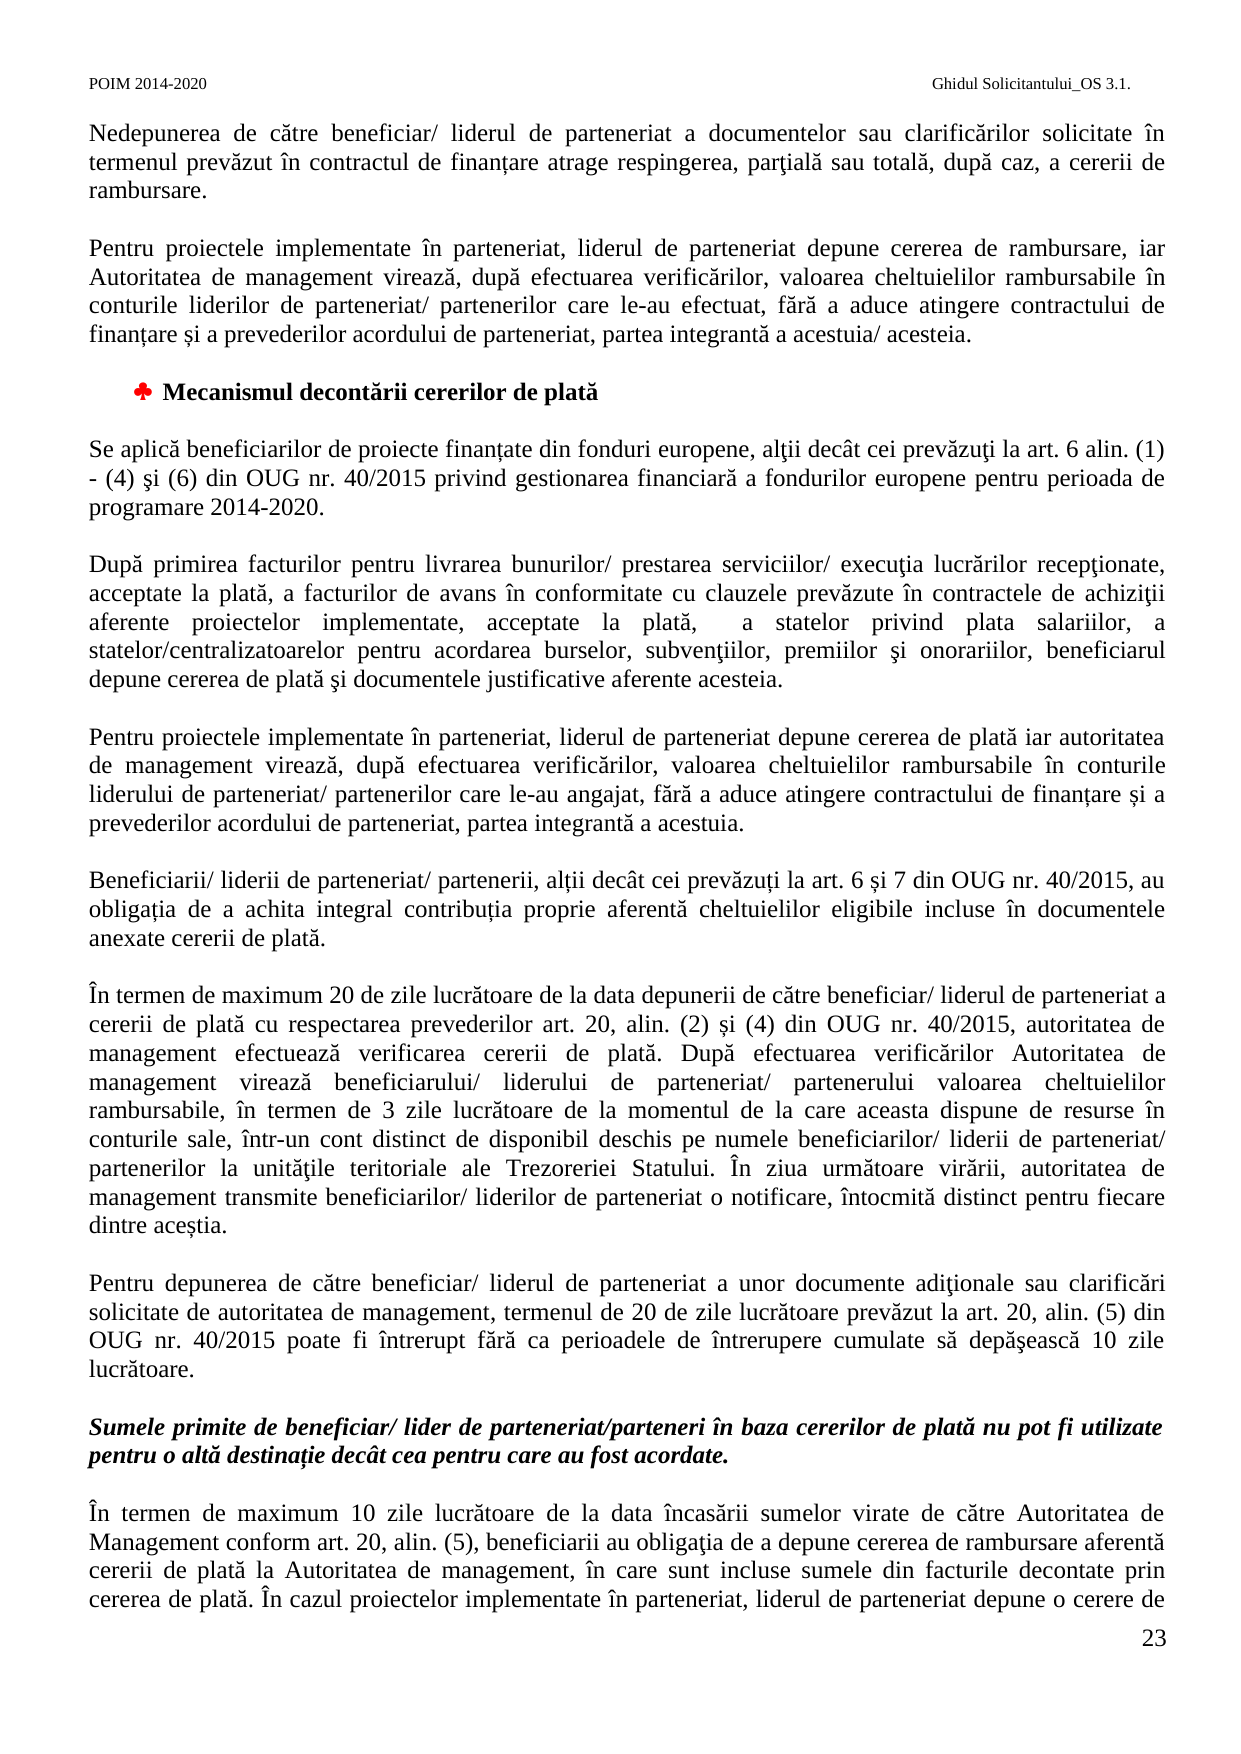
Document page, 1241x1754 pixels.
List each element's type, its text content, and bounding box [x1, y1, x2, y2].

text În termen de maximum 20 de zile lucrătoare de la data depunerii de către beneficiar/ liderul de parteneriat a cererii de plată cu respectarea prevederilor art. 20, alin. (2) și (4) din OUG nr. 40/2015, autoritatea de management efectuează verificarea cererii de plată. După efectuarea verificărilor Autoritatea de management virează beneficiarului/ liderului de parteneriat/ partenerului valoarea cheltuielilor rambursabile, în termen de 3 zile lucrătoare de la momentul de la care aceasta dispune de resurse în conturile sale, într-un cont distinct de disponibil deschis pe numele beneficiarilor/ liderii de parteneriat/ partenerilor la unităţile teritoriale ale Trezoreriei Statului. În ziua următoare virării, autoritatea de management transmite beneficiarilor/ liderilor de parteneriat o notificare, întocmită distinct pentru fiecare dintre aceștia. [89, 981, 1166, 1239]
text Sumele primite de beneficiar/ lider de parteneriat/parteneri în baza cererilor de plată nu pot fi utilizate pentru o altă destinație decât cea pentru care au fost acordate. [89, 1412, 1166, 1469]
text Pentru depunerea de către beneficiar/ liderul de parteneriat a unor documente adiţionale sau clarificări solicitate de autoritatea de management, termenul de 20 de zile lucrătoare prevăzut la art. 20, alin. (5) din OUG nr. 40/2015 poate fi întrerupt fără ca perioadele de întrerupere cumulate să depăşească 10 zile lucrătoare. [89, 1268, 1166, 1383]
text Nedepunerea de către beneficiar/ liderul de parteneriat a documentelor sau clarificărilor solicitate în termenul prevăzut în contractul de finanțare atrage respingerea, parţială sau totală, după caz, a cererii de rambursare. [89, 118, 1166, 204]
text Se aplică beneficiarilor de proiecte finanțate din fonduri europene, alţii decât cei prevăzuţi la art. 6 alin. (1) - (4) şi (6) din OUG nr. 40/2015 privind gestionarea financiară a fondurilor europene pentru perioada de programare 2014-2020. [89, 434, 1166, 521]
text Pentru proiectele implementate în parteneriat, liderul de parteneriat depune cererea de plată iar autoritatea de management virează, după efectuarea verificărilor, valoarea cheltuielilor rambursabile în conturile liderului de parteneriat/ partenerilor care le-au angajat, fără a aduce atingere contractului de finanțare și a prevederilor acordului de parteneriat, partea integrantă a acestuia. [89, 722, 1166, 837]
text Beneficiarii/ liderii de parteneriat/ partenerii, alții decât cei prevăzuți la art. 6 și 7 din OUG nr. 40/2015, au obligația de a achita integral contribuția proprie aferentă cheltuielilor eligibile incluse în documentele anexate cererii de plată. [89, 866, 1166, 952]
list Mecanismul decontării cererilor de plată [133, 377, 1166, 406]
text Pentru proiectele implementate în parteneriat, liderul de parteneriat depune cererea de rambursare, iar Autoritatea de management virează, după efectuarea verificărilor, valoarea cheltuielilor rambursabile în conturile liderilor de parteneriat/ partenerilor care le-au efectuat, fără a aduce atingere contractului de finanțare și a prevederilor acordului de parteneriat, partea integrantă a acestuia/ acesteia. [89, 233, 1166, 348]
text După primirea facturilor pentru livrarea bunurilor/ prestarea serviciilor/ execuţia lucrărilor recepţionate, acceptate la plată, a facturilor de avans în conformitate cu clauzele prevăzute în contractele de achiziţii aferente proiectelor implementate, acceptate la plată, a statelor privind plata salariilor, a statelor/centralizatoarelor pentru acordarea burselor, subvenţiilor, premiilor şi onorariilor, beneficiarul depune cererea de plată şi documentele justificative aferente acesteia. [89, 549, 1166, 693]
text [89, 1498, 1166, 1613]
